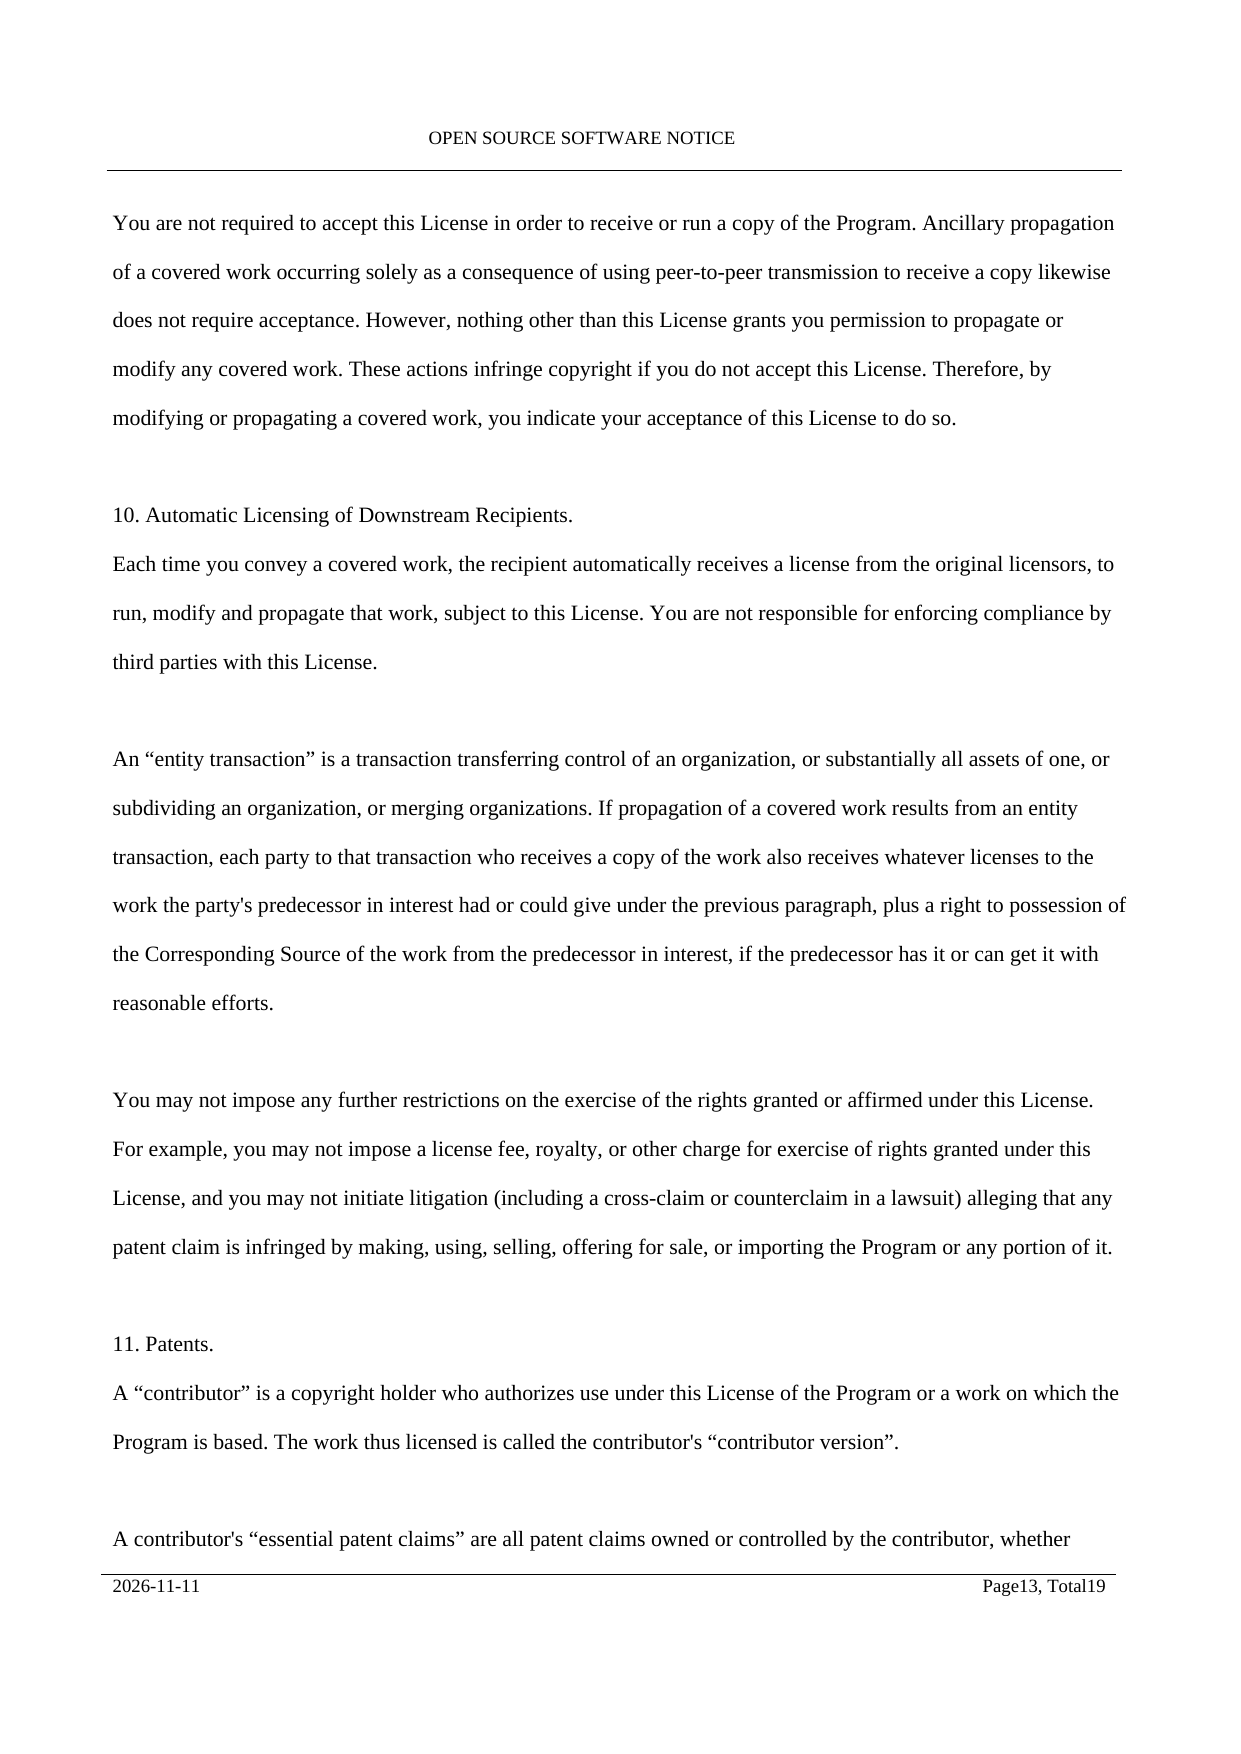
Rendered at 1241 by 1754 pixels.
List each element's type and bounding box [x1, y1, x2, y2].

text [112, 206, 1128, 1555]
